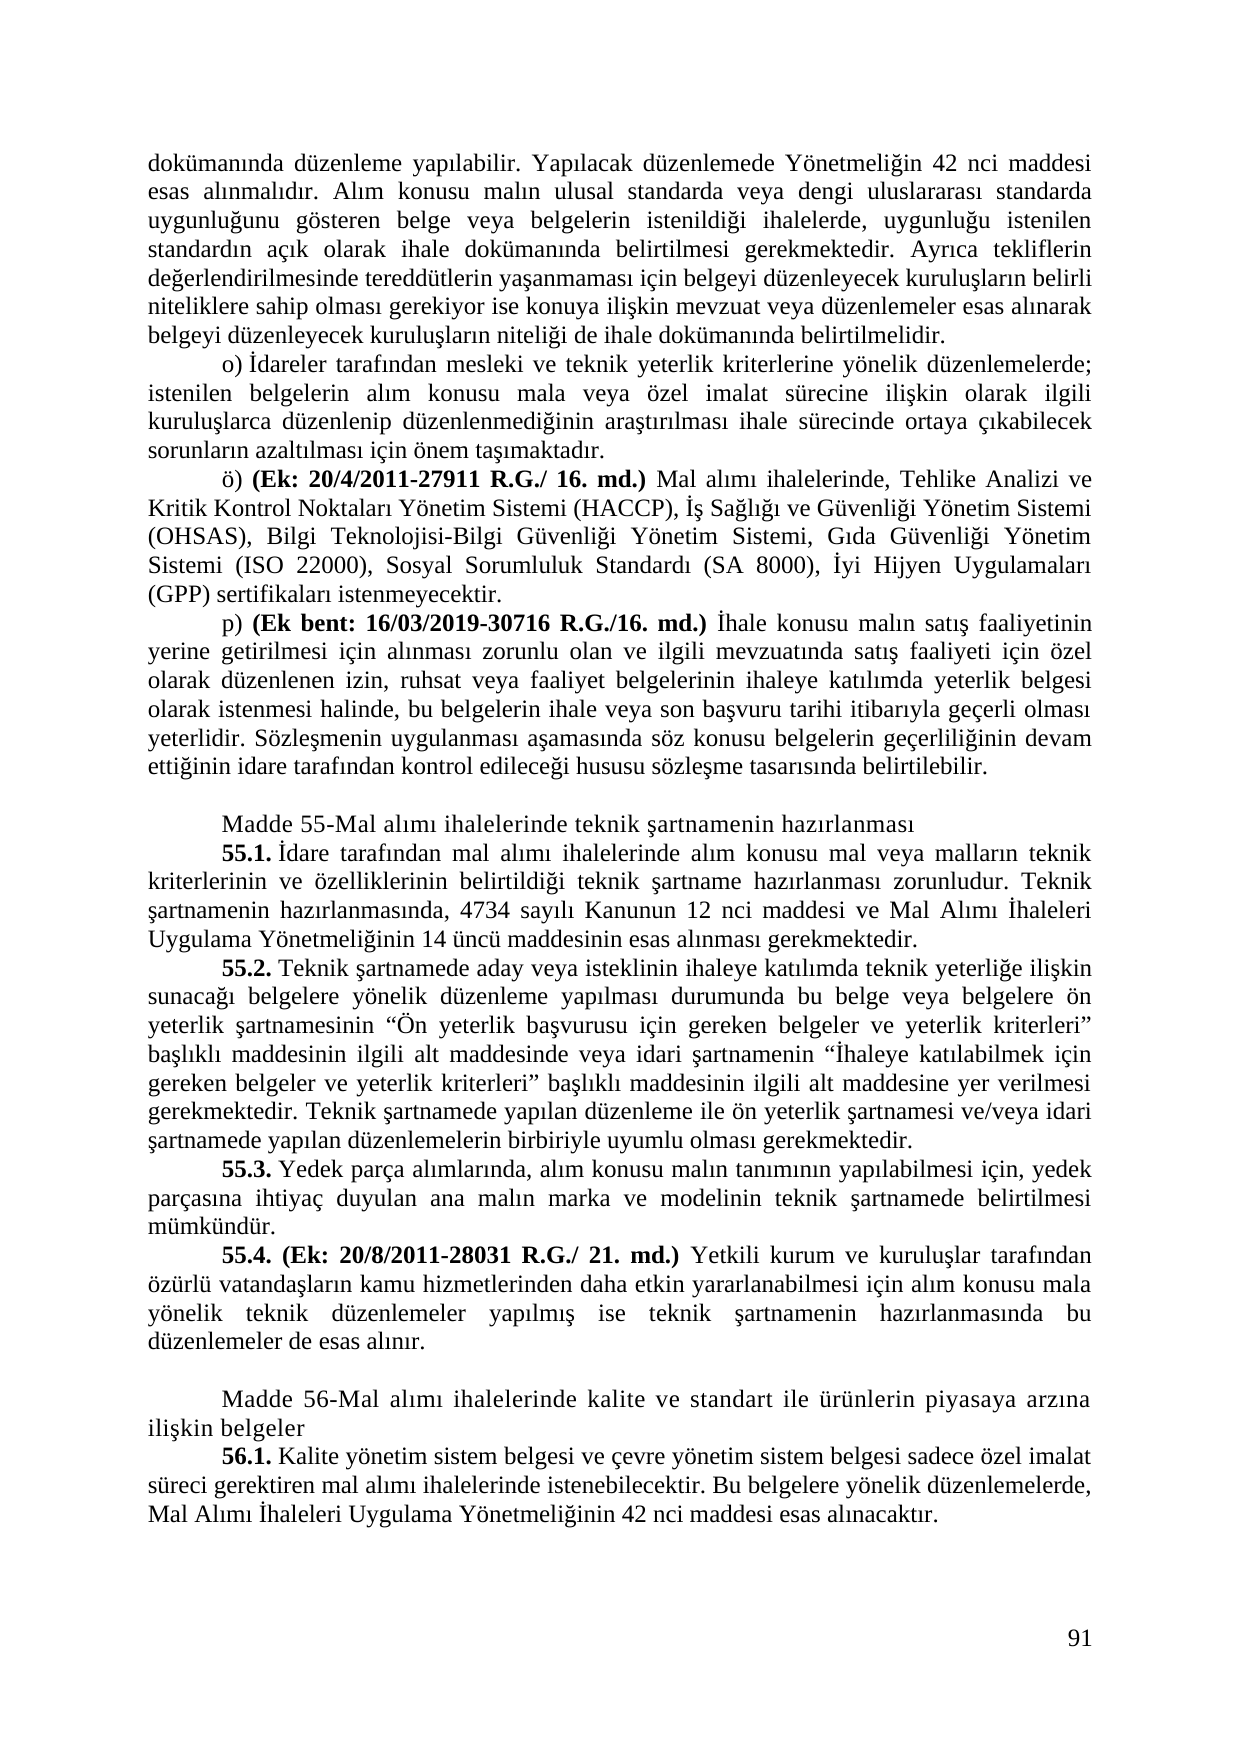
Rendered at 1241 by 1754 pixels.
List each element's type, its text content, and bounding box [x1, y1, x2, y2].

text o) İdareler tarafından mesleki ve teknik yeterlik kriterlerine yönelik düzenlemelerde; istenilen belgelerin alım konusu mala veya özel imalat sürecine ilişkin olarak ilgili kuruluşlarca düzenlenip düzenlenmediğinin araştırılması ihale sürecinde ortaya çıkabilecek sorunların azaltılması için önem taşımaktadır. [148, 349, 1092, 464]
text 56.1. Kalite yönetim sistem belgesi ve çevre yönetim sistem belgesi sadece özel imalat süreci gerektiren mal alımı ihalelerinde istenebilecektir. Bu belgelere yönelik düzenlemelerde, Mal Alımı İhaleleri Uygulama Yönetmeliğinin 42 nci maddesi esas alınacaktır. [148, 1441, 1092, 1528]
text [148, 148, 1092, 349]
text 55.4. (Ek: 20/8/2011-28031 R.G./ 21. md.) Yetkili kurum ve kuruluşlar tarafından özürlü vatandaşların kamu hizmetlerinden daha etkin yararlanabilmesi için alım konusu mala yönelik teknik düzenlemeler yapılmış ise teknik şartnamenin hazırlanmasında bu düzenlemeler de esas alınır. [148, 1240, 1092, 1355]
text p) (Ek bent: 16/03/2019-30716 R.G./16. md.) İhale konusu malın satış faaliyetinin yerine getirilmesi için alınması zorunlu olan ve ilgili mevzuatında satış faaliyeti için özel olarak düzenlenen izin, ruhsat veya faaliyet belgelerinin ihaleye katılımda yeterlik belgesi olarak istenmesi halinde, bu belgelerin ihale veya son başvuru tarihi itibarıyla geçerli olması yeterlidir. Sözleşmenin uygulanması aşamasında söz konusu belgelerin geçerliliğinin devam ettiğinin idare tarafından kontrol edileceği hususu sözleşme tasarısında belirtilebilir. [148, 608, 1092, 780]
text ö) (Ek: 20/4/2011-27911 R.G./ 16. md.) Mal alımı ihalelerinde, Tehlike Analizi ve Kritik Kontrol Noktaları Yönetim Sistemi (HACCP), İş Sağlığı ve Güvenliği Yönetim Sistemi (OHSAS), Bilgi Teknolojisi-Bilgi Güvenliği Yönetim Sistemi, Gıda Güvenliği Yönetim Sistemi (ISO 22000), Sosyal Sorumluluk Standardı (SA 8000), İyi Hijyen Uygulamaları (GPP) sertifikaları istenmeyecektir. [148, 464, 1092, 608]
subtitle Madde 55-Mal alımı ihalelerinde teknik şartnamenin hazırlanması [148, 809, 1092, 838]
subtitle Madde 56-Mal alımı ihalelerinde kalite ve standart ile ürünlerin piyasaya arzına ilişkin belgeler [148, 1384, 1092, 1441]
text 55.1. İdare tarafından mal alımı ihalelerinde alım konusu mal veya malların teknik kriterlerinin ve özelliklerinin belirtildiği teknik şartname hazırlanması zorunludur. Teknik şartnamenin hazırlanmasında, 4734 sayılı Kanunun 12 nci maddesi ve Mal Alımı İhaleleri Uygulama Yönetmeliğinin 14 üncü maddesinin esas alınması gerekmektedir. [148, 838, 1092, 953]
text 55.2. Teknik şartnamede aday veya isteklinin ihaleye katılımda teknik yeterliğe ilişkin sunacağı belgelere yönelik düzenleme yapılması durumunda bu belge veya belgelere ön yeterlik şartnamesinin “Ön yeterlik başvurusu için gereken belgeler ve yeterlik kriterleri” başlıklı maddesinin ilgili alt maddesinde veya idari şartnamenin “İhaleye katılabilmek için gereken belgeler ve yeterlik kriterleri” başlıklı maddesinin ilgili alt maddesine yer verilmesi gerekmektedir. Teknik şartnamede yapılan düzenleme ile ön yeterlik şartnamesi ve/veya idari şartnamede yapılan düzenlemelerin birbiriyle uyumlu olması gerekmektedir. [148, 953, 1092, 1154]
text 55.3. Yedek parça alımlarında, alım konusu malın tanımının yapılabilmesi için, yedek parçasına ihtiyaç duyulan ana malın marka ve modelinin teknik şartnamede belirtilmesi mümkündür. [148, 1154, 1092, 1240]
